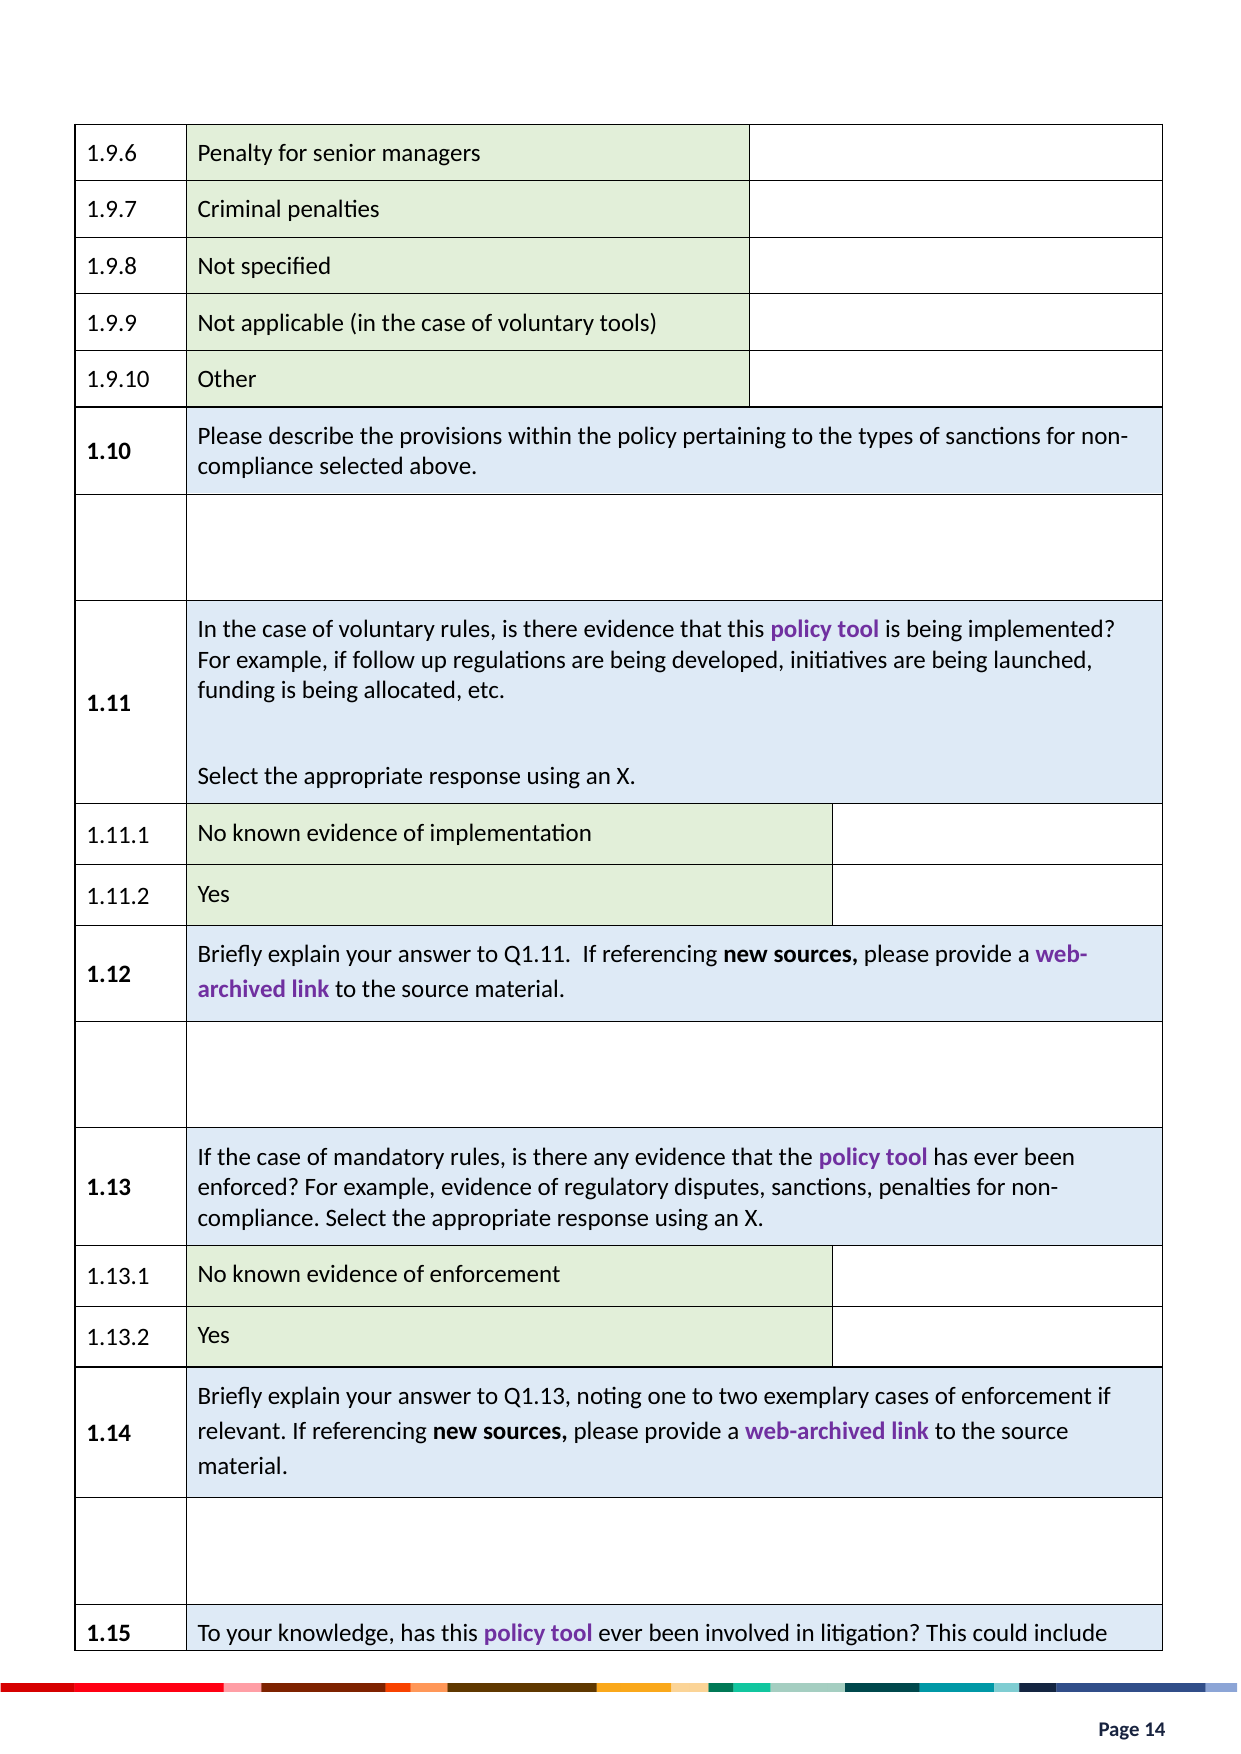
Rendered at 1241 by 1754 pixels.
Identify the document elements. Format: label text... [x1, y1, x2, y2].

table_cell Other [187, 351, 749, 406]
table_cell 1.9.7 [76, 181, 186, 237]
table_cell [750, 125, 1162, 180]
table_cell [187, 1605, 1162, 1650]
table_cell 1.13 [76, 1128, 186, 1245]
table_cell 1.9.6 [76, 125, 186, 180]
table_cell Please describe the provisions within the policy pertaining to the types of sanctions for non-compliance selected above. [187, 408, 1162, 493]
table_cell If the case of mandatory rules, is there any evidence that the policy tool has ever been enforced? For example, evidence of regulatory disputes, sanctions, penalties for non-compliance. Select the appropriate response using an X. [187, 1128, 1162, 1245]
table_cell [76, 1498, 186, 1603]
table_cell [187, 1022, 1162, 1127]
table_cell 1.10 [76, 408, 186, 493]
table_cell Yes [187, 865, 832, 925]
table_cell 1.11.1 [76, 804, 186, 864]
table_cell 1.11.2 [76, 865, 186, 925]
table_cell [187, 495, 1162, 600]
table_cell [76, 1022, 186, 1127]
table_cell 1.9.10 [76, 351, 186, 406]
table_cell [750, 181, 1162, 237]
table_cell Penalty for senior managers [187, 125, 749, 180]
table_cell Criminal penalties [187, 181, 749, 237]
table_cell 1.13.2 [76, 1307, 186, 1366]
table_cell 1.11 [76, 601, 186, 803]
table_cell In the case of voluntary rules, is there evidence that this policy tool is being implemented? For example, if follow up regulations are being developed, initiatives are being launched, funding is being allocated, etc. Select the appropriate response using an X. [187, 601, 1162, 803]
table_cell Briefly explain your answer to Q1.13, noting one to two exemplary cases of enforcement if relevant. If referencing new sources, please provide a web-archived link to the source material. [187, 1368, 1162, 1497]
table_cell [833, 865, 1162, 925]
table_cell 1.12 [76, 926, 186, 1021]
table_cell Yes [187, 1307, 832, 1366]
table_cell 1.13.1 [76, 1246, 186, 1306]
table_cell Not applicable (in the case of voluntary tools) [187, 294, 749, 350]
table_cell [833, 1246, 1162, 1306]
table_cell 1.14 [76, 1368, 186, 1497]
table_cell No known evidence of enforcement [187, 1246, 832, 1306]
table_cell [187, 1498, 1162, 1603]
picture [0, 1683, 1236, 1692]
table_cell 1.9.8 [76, 238, 186, 293]
table_cell Not specified [187, 238, 749, 293]
table_cell No known evidence of implementation [187, 804, 832, 864]
table_cell [833, 804, 1162, 864]
table_cell 1.15 [76, 1605, 186, 1650]
table_cell [833, 1307, 1162, 1366]
table_cell [750, 238, 1162, 293]
table_cell 1.9.9 [76, 294, 186, 350]
table_cell [750, 294, 1162, 350]
table_cell [76, 495, 186, 600]
table_cell [750, 351, 1162, 406]
table_cell Briefly explain your answer to Q1.11. If referencing new sources, please provide a web-archived link to the source material. [187, 926, 1162, 1021]
